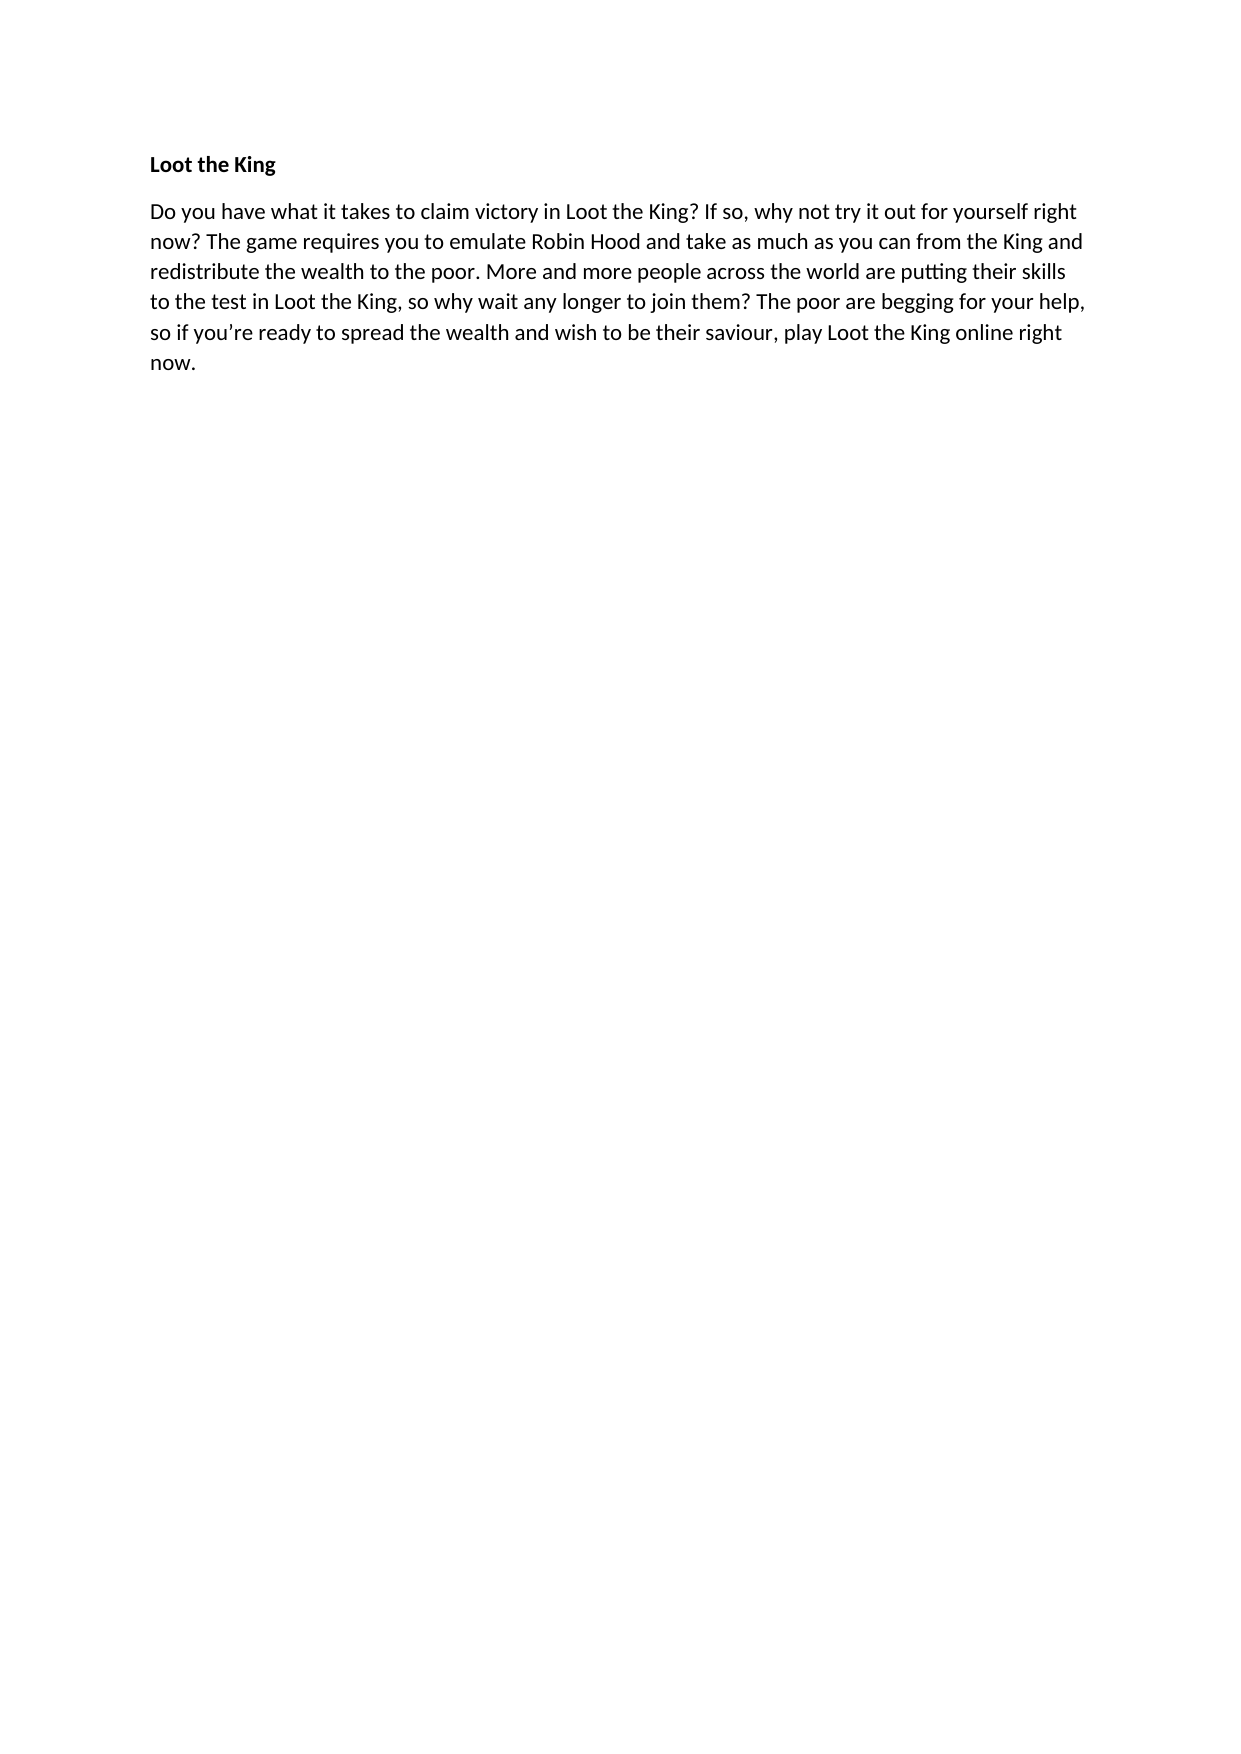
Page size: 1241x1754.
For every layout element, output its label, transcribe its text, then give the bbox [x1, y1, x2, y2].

text Loot the King [150, 150, 1090, 178]
text Do you have what it takes to claim victory in Loot the King? If so, why not try it out for yourself right now? The game requires you to emulate Robin Hood and take as much as you can from the King and redistribute the wealth to the poor. More and more people across the world are putting their skills to the test in Loot the King, so why wait any longer to join them? The poor are begging for your help, so if you’re ready to spread the wealth and wish to be their saviour, play Loot the King online right now. [150, 197, 1090, 376]
